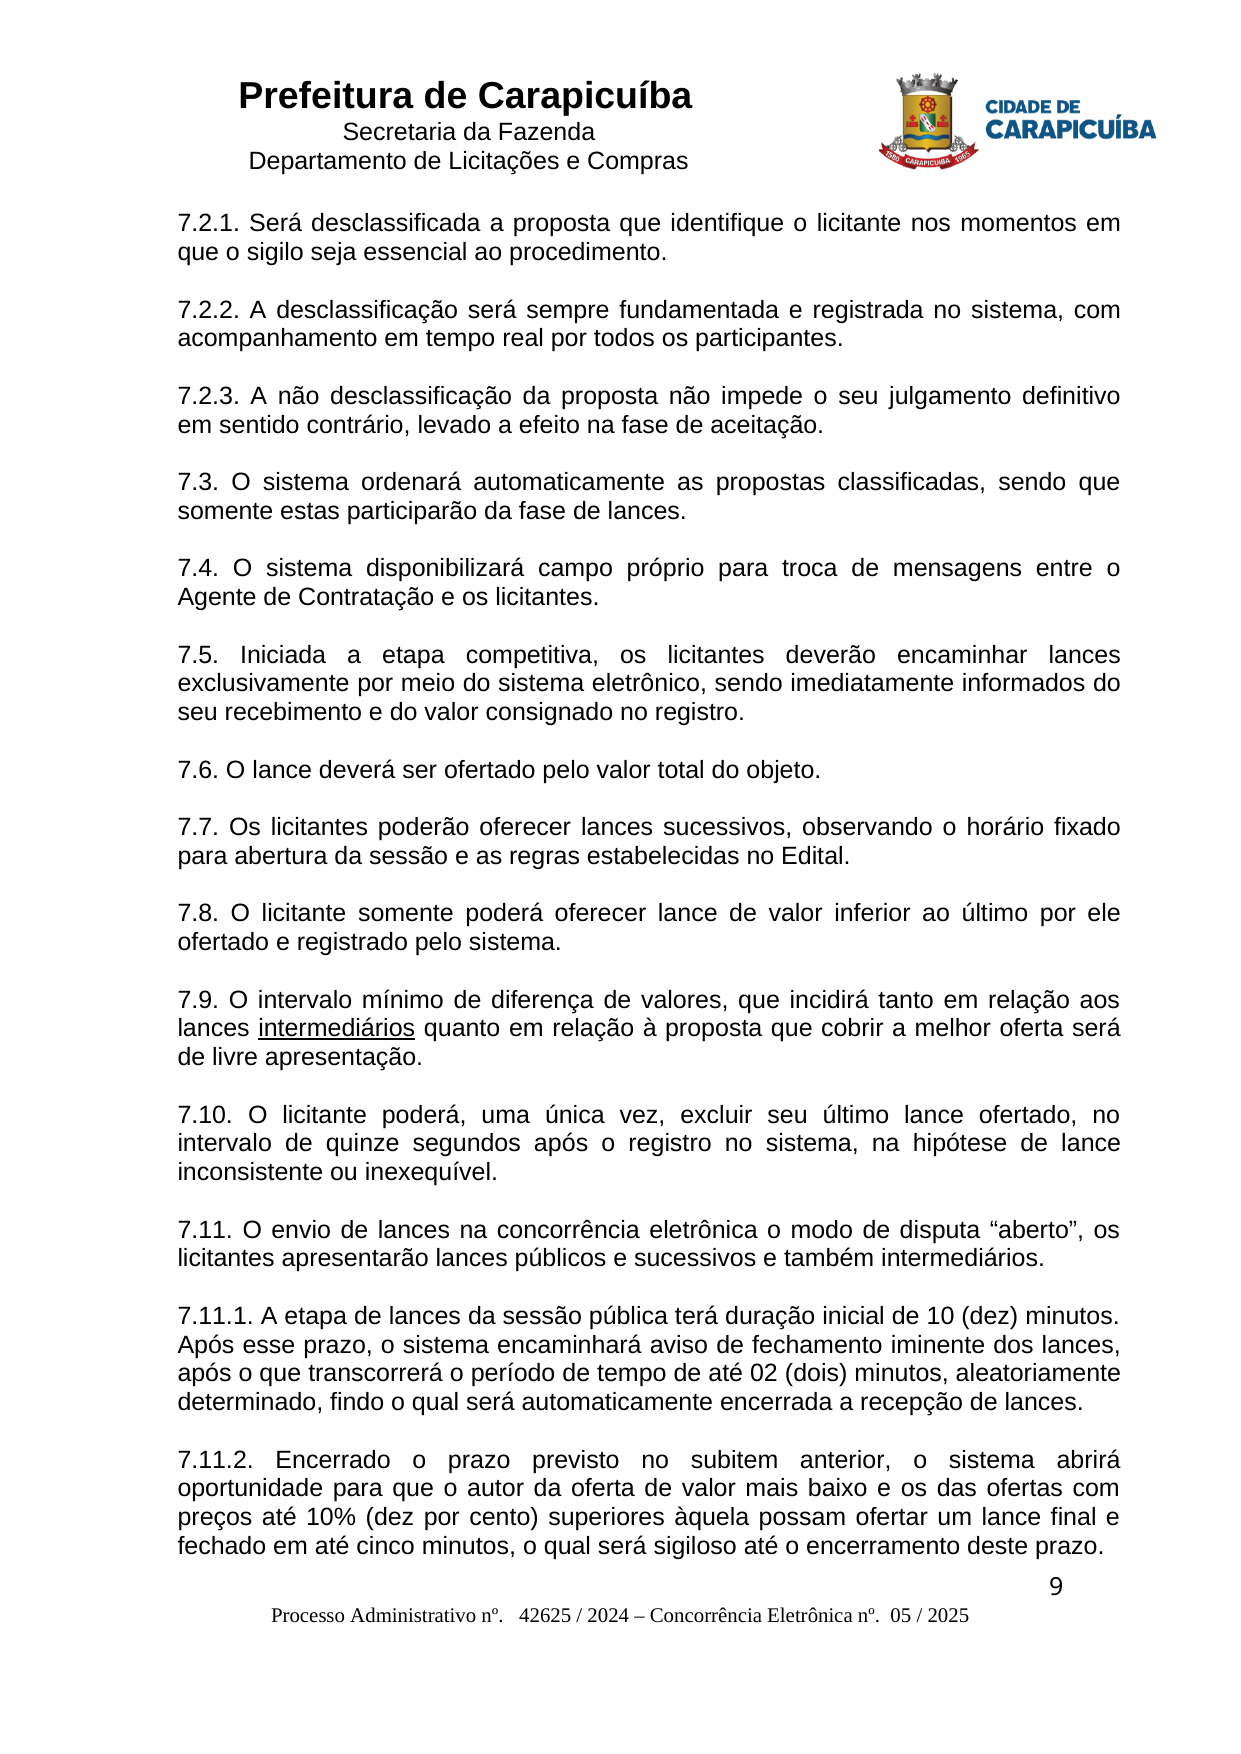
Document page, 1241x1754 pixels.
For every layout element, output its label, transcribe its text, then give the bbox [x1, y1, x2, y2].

text 7.5. Iniciada a etapa competitiva, os licitantes deverão encaminhar lances exclusivamente por meio do sistema eletrônico, sendo imediatamente informados do seu recebimento e do valor consignado no registro. [177, 640, 1122, 726]
text 7.4. O sistema disponibilizará campo próprio para troca de mensagens entre o Agente de Contratação e os licitantes. [177, 553, 1122, 611]
text 7.2.1. Será desclassificada a proposta que identifique o licitante nos momentos em que o sigilo seja essencial ao procedimento. [177, 208, 1122, 266]
text 7.3. O sistema ordenará automaticamente as propostas classificadas, sendo que somente estas participarão da fase de lances. [177, 467, 1122, 525]
text 7.9. O intervalo mínimo de diferença de valores, que incidirá tanto em relação aos lances intermediários quanto em relação à proposta que cobrir a melhor oferta será de livre apresentação. [177, 985, 1122, 1071]
text 7.11.1. A etapa de lances da sessão pública terá duração inicial de 10 (dez) minutos. Após esse prazo, o sistema encaminhará aviso de fechamento iminente dos lances, após o que transcorrerá o período de tempo de até 02 (dois) minutos, aleatoriamente determinado, findo o qual será automaticamente encerrada a recepção de lances. [177, 1301, 1122, 1416]
text 7.7. Os licitantes poderão oferecer lances sucessivos, observando o horário fixado para abertura da sessão e as regras estabelecidas no Edital. [177, 812, 1122, 870]
text 7.2.3. A não desclassificação da proposta não impede o seu julgamento definitivo em sentido contrário, levado a efeito na fase de aceitação. [177, 381, 1122, 438]
text 7.6. O lance deverá ser ofertado pelo valor total do objeto. [177, 755, 1122, 783]
text 7.8. O licitante somente poderá oferecer lance de valor inferior ao último por ele ofertado e registrado pelo sistema. [177, 898, 1122, 956]
text 7.11.2. Encerrado o prazo previsto no subitem anterior, o sistema abrirá oportunidade para que o autor da oferta de valor mais baixo e os das ofertas com preços até 10% (dez por cento) superiores àquela possam ofertar um lance final e fechado em até cinco minutos, o qual será sigiloso até o encerramento deste prazo. [177, 1445, 1122, 1560]
text 7.10. O licitante poderá, uma única vez, excluir seu último lance ofertado, no intervalo de quinze segundos após o registro no sistema, na hipótese de lance inconsistente ou inexequível. [177, 1100, 1122, 1186]
text 7.11. O envio de lances na concorrência eletrônica o modo de disputa “aberto”, os licitantes apresentarão lances públicos e sucessivos e também intermediários. [177, 1215, 1122, 1272]
text 7.2.2. A desclassificação será sempre fundamentada e registrada no sistema, com acompanhamento em tempo real por todos os participantes. [177, 295, 1122, 352]
picture [877, 65, 1159, 172]
